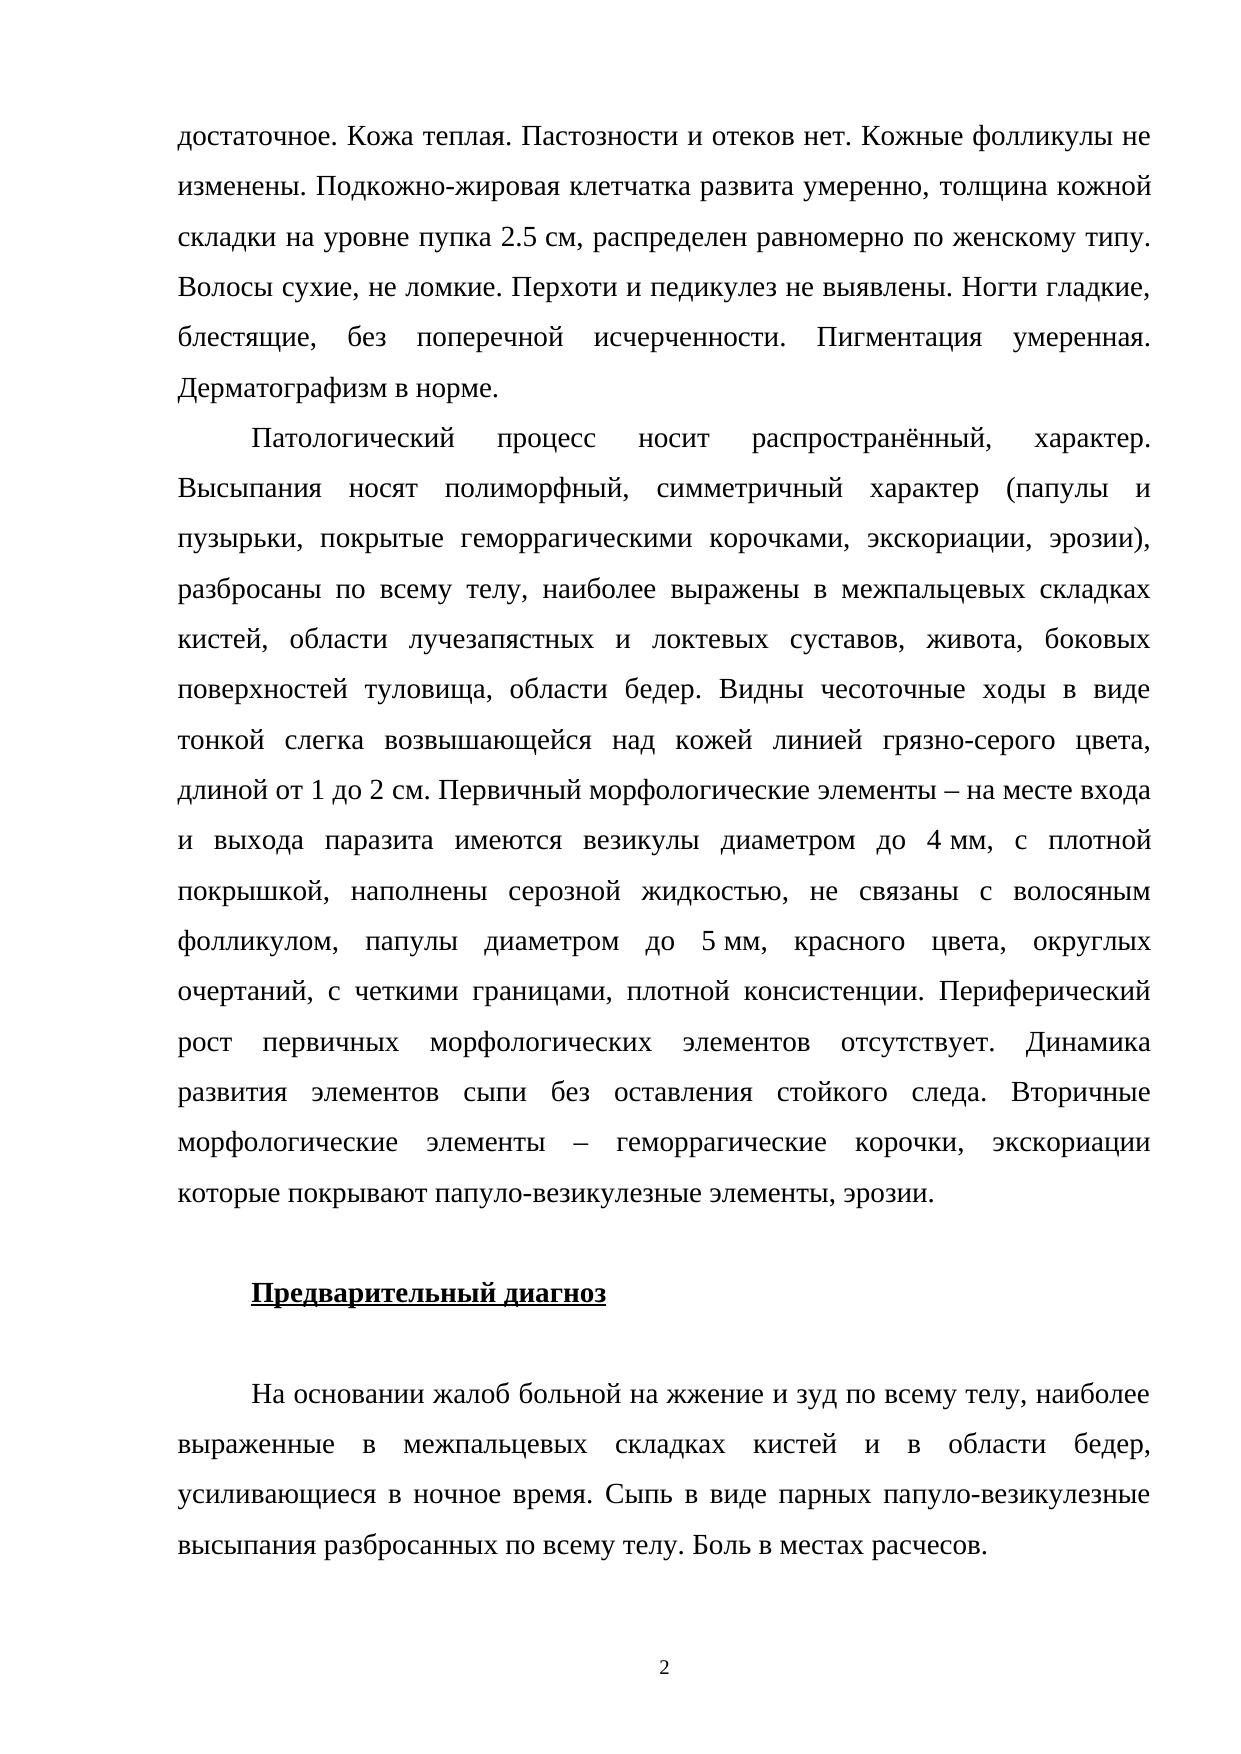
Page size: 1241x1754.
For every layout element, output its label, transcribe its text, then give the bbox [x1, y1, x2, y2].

text Предварительный диагноз [177, 1275, 1152, 1309]
text На основании жалоб больной на жжение и зуд по всему телу, наиболее выраженные в межпальцевых складках кистей и в области бедер, усиливающиеся в ночное время. Сыпь в виде парных папуло-везикулезные высыпания разбросанных по всему телу. Боль в местах расчесов. [177, 1376, 1152, 1560]
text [177, 118, 1152, 403]
text Патологический процесс носит распространённый, характер. Высыпания носят полиморфный, симметричный характер (папулы и пузырьки, покрытые геморрагическими корочками, экскориации, эрозии), разбросаны по всему телу, наиболее выражены в межпальцевых складках кистей, области лучезапястных и локтевых суставов, живота, боковых поверхностей туловища, области бедер. Видны чесоточные ходы в виде тонкой слегка возвышающейся над кожей линией грязно-серого цвета, длиной от 1 до 2 см. Первичный морфологические элементы – на месте входа и выхода паразита имеются везикулы диаметром до 4 мм, с плотной покрышкой, наполнены серозной жидкостью, не связаны с волосяным фолликулом, папулы диаметром до 5 мм, красного цвета, округлых очертаний, с четкими границами, плотной консистенции. Периферический рост первичных морфологических элементов отсутствует. Динамика развития элементов сыпи без оставления стойкого следа. Вторичные морфологические элементы – геморрагические корочки, экскориации которые покрывают папуло-везикулезные элементы, эрозии. [177, 420, 1152, 1208]
